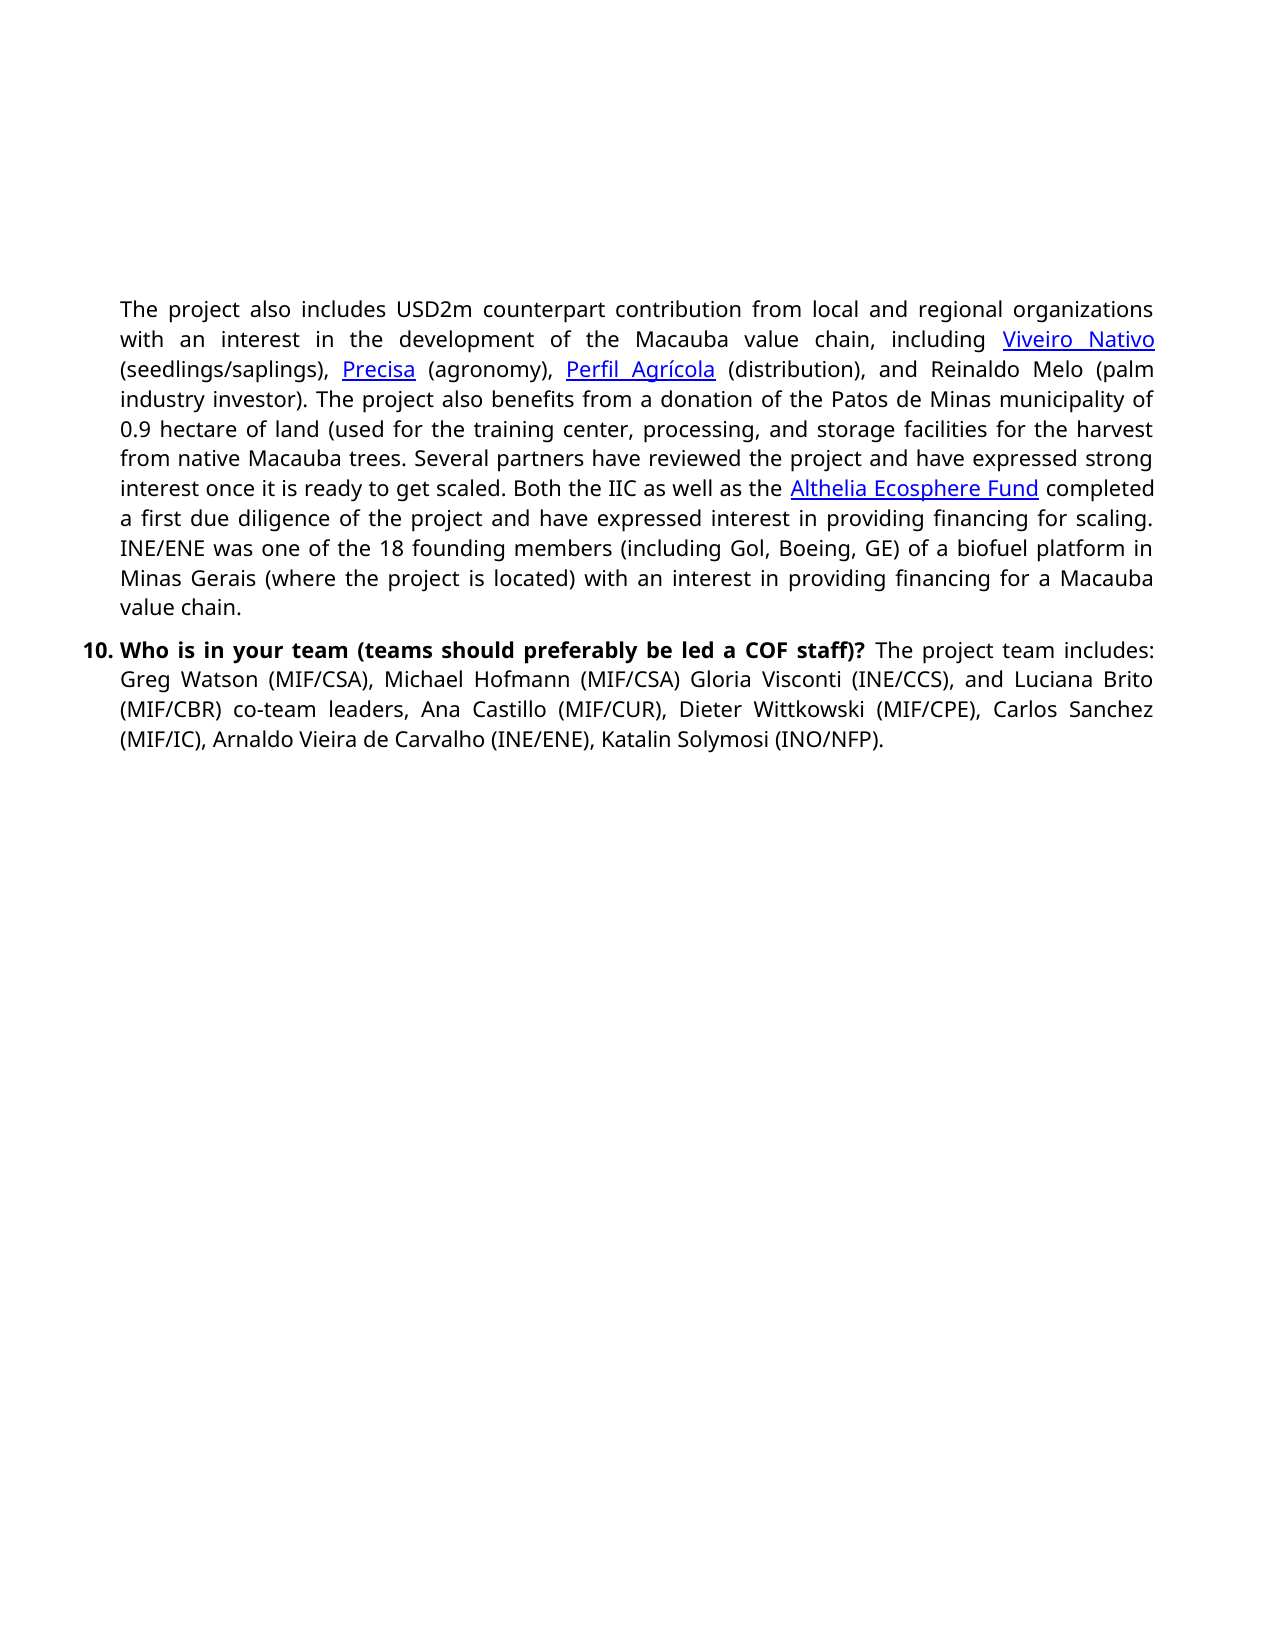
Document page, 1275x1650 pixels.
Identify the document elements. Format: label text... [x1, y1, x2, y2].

list Who is in your team (teams should preferably be led a COF staff)? The project team includes: Greg Watson (MIF/CSA), Michael Hofmann (MIF/CSA) Gloria Visconti (INE/CCS), and Luciana Brito (MIF/CBR) co-team leaders, Ana Castillo (MIF/CUR), Dieter Wittkowski (MIF/CPE), Carlos Sanchez (MIF/IC), Arnaldo Vieira de Carvalho (INE/ENE), Katalin Solymosi (INO/NFP). [82, 634, 1155, 754]
list The project also includes USD2m counterpart contribution from local and regional organizations with an interest in the development of the Macauba value chain, including Viveiro Nativo (seedlings/saplings), Precisa (agronomy), Perfil Agrícola (distribution), and Reinaldo Melo (palm industry investor). The project also benefits from a donation of the Patos de Minas municipality of 0.9 hectare of land (used for the training center, processing, and storage facilities for the harvest from native Macauba trees. Several partners have reviewed the project and have expressed strong interest once it is ready to get scaled. Both the IIC as well as the Althelia Ecosphere Fund completed a first due diligence of the project and have expressed interest in providing financing for scaling. INE/ENE was one of the 18 founding members (including Gol, Boeing, GE) of a biofuel platform in Minas Gerais (where the project is located) with an interest in providing financing for a Macauba value chain. [120, 294, 1155, 622]
